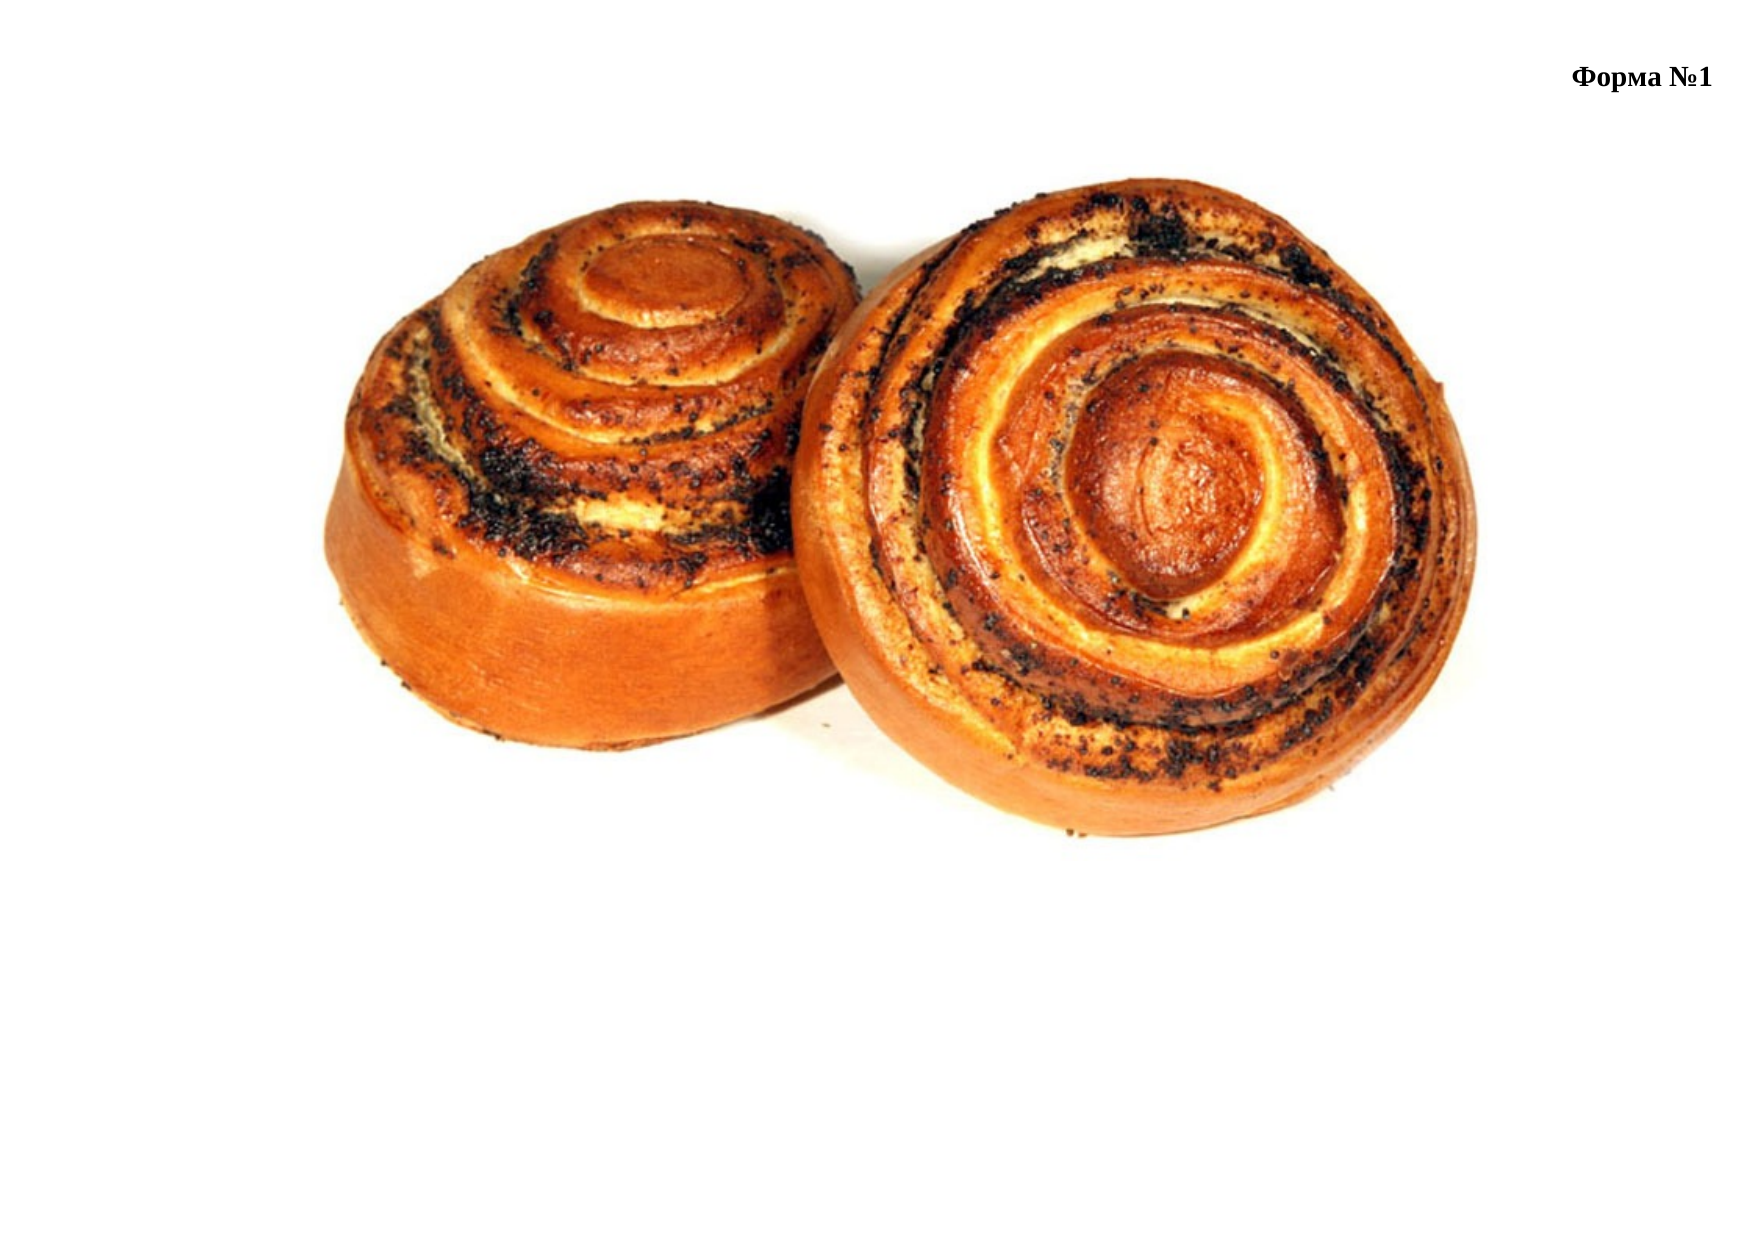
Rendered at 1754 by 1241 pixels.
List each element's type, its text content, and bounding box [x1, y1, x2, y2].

picture [212, 164, 1619, 861]
text Форма №1 [118, 59, 1713, 93]
